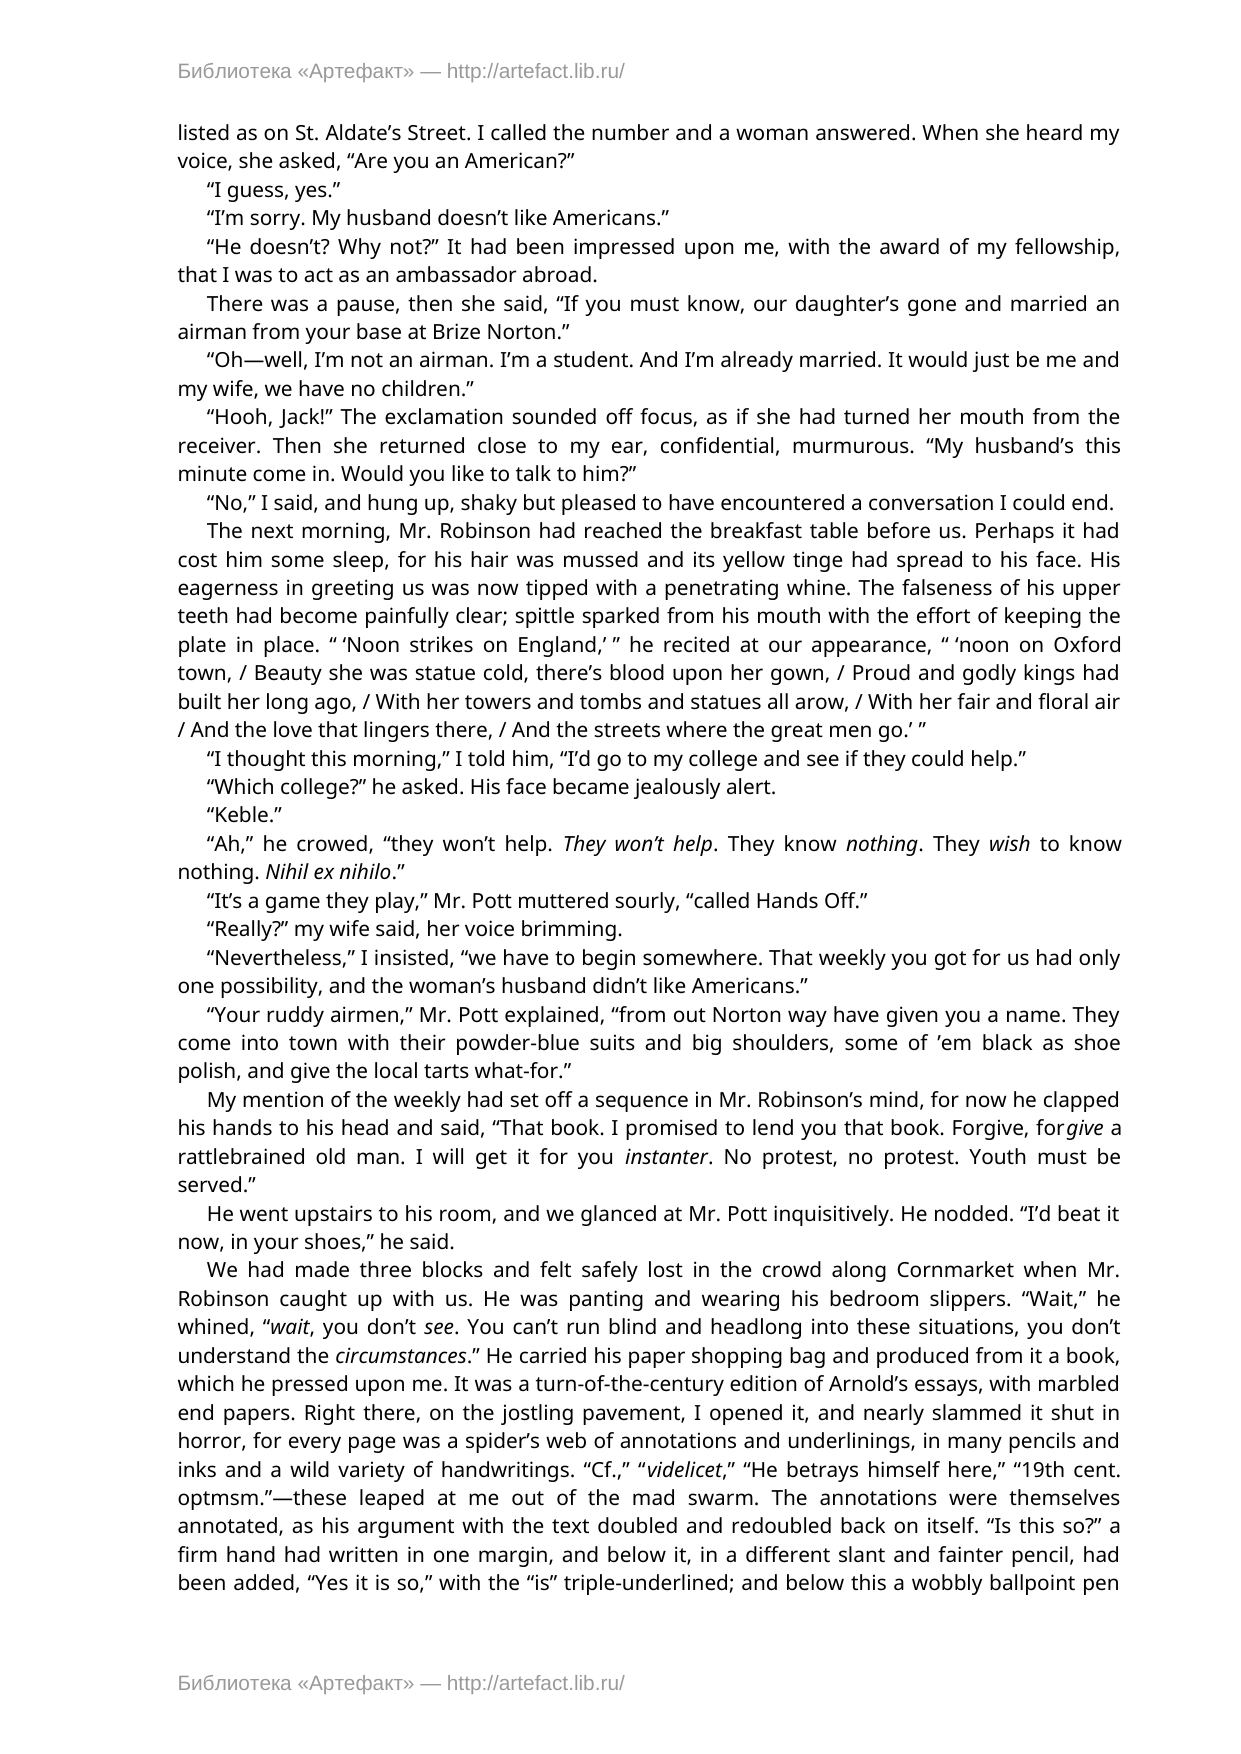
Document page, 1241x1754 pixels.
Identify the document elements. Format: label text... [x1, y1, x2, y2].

text “It’s a game they play,” Mr. Pott muttered sourly, “called Hands Off.” [177, 886, 1122, 914]
text “Hooh, Jack!” The exclamation sounded off focus, as if she had turned her mouth from the receiver. Then she returned close to my ear, confidential, murmurous. “My husband’s this minute come in. Would you like to talk to him?” [177, 402, 1122, 488]
text There was a pause, then she said, “If you must know, our daughter’s gone and married an airman from your base at Brize Norton.” [177, 289, 1122, 346]
text “Keble.” [177, 801, 1122, 829]
text “I’m sorry. My husband doesn’t like Americans.” [177, 203, 1122, 232]
text “Oh—well, I’m not an airman. I’m a student. And I’m already married. It would just be me and my wife, we have no children.” [177, 346, 1122, 402]
text “He doesn’t? Why not?” It had been impressed upon me, with the award of my fellowship, that I was to act as an ambassador abroad. [177, 232, 1122, 289]
text “I thought this morning,” I told him, “I’d go to my college and see if they could help.” [177, 744, 1122, 772]
text He went upstairs to his room, and we glanced at Mr. Pott inquisitively. He nodded. “I’d beat it now, in your shoes,” he said. [177, 1199, 1122, 1256]
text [177, 118, 1122, 175]
text “No,” I said, and hung up, shaky but pleased to have encountered a conversation I could end. [177, 488, 1122, 516]
text The next morning, Mr. Robinson had reached the breakfast table before us. Perhaps it had cost him some sleep, for his hair was mussed and its yellow tinge had spread to his face. His eagerness in greeting us was now tipped with a penetrating whine. The falseness of his upper teeth had become painfully clear; spittle sparked from his mouth with the effort of keeping the plate in place. “ ‘Noon strikes on England,’ ” he recited at our appearance, “ ‘noon on Oxford town, / Beauty she was statue cold, there’s blood upon her gown, / Proud and godly kings had built her long ago, / With her towers and tombs and statues all arow, / With her fair and floral air / And the love that lingers there, / And the streets where the great men go.’ ” [177, 516, 1122, 744]
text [177, 1256, 1122, 1597]
text “Really?” my wife said, her voice brimming. [177, 914, 1122, 943]
text My mention of the weekly had set off a sequence in Mr. Robinson’s mind, for now he clapped his hands to his head and said, “That book. I promised to lend you that book. Forgive, forgive a rattlebrained old man. I will get it for you instanter. No protest, no protest. Youth must be served.” [177, 1085, 1122, 1199]
text “Nevertheless,” I insisted, “we have to begin somewhere. That weekly you got for us had only one possibility, and the woman’s husband didn’t like Americans.” [177, 943, 1122, 1000]
text “Your ruddy airmen,” Mr. Pott explained, “from out Norton way have given you a name. They come into town with their powder-blue suits and big shoulders, some of ’em black as shoe polish, and give the local tarts what-for.” [177, 1000, 1122, 1085]
text “I guess, yes.” [177, 175, 1122, 203]
text “Ah,” he crowed, “they won’t help. They won’t help. They know nothing. They wish to know nothing. Nihil ex nihilo.” [177, 829, 1122, 886]
text “Which college?” he asked. His face became jealously alert. [177, 772, 1122, 801]
